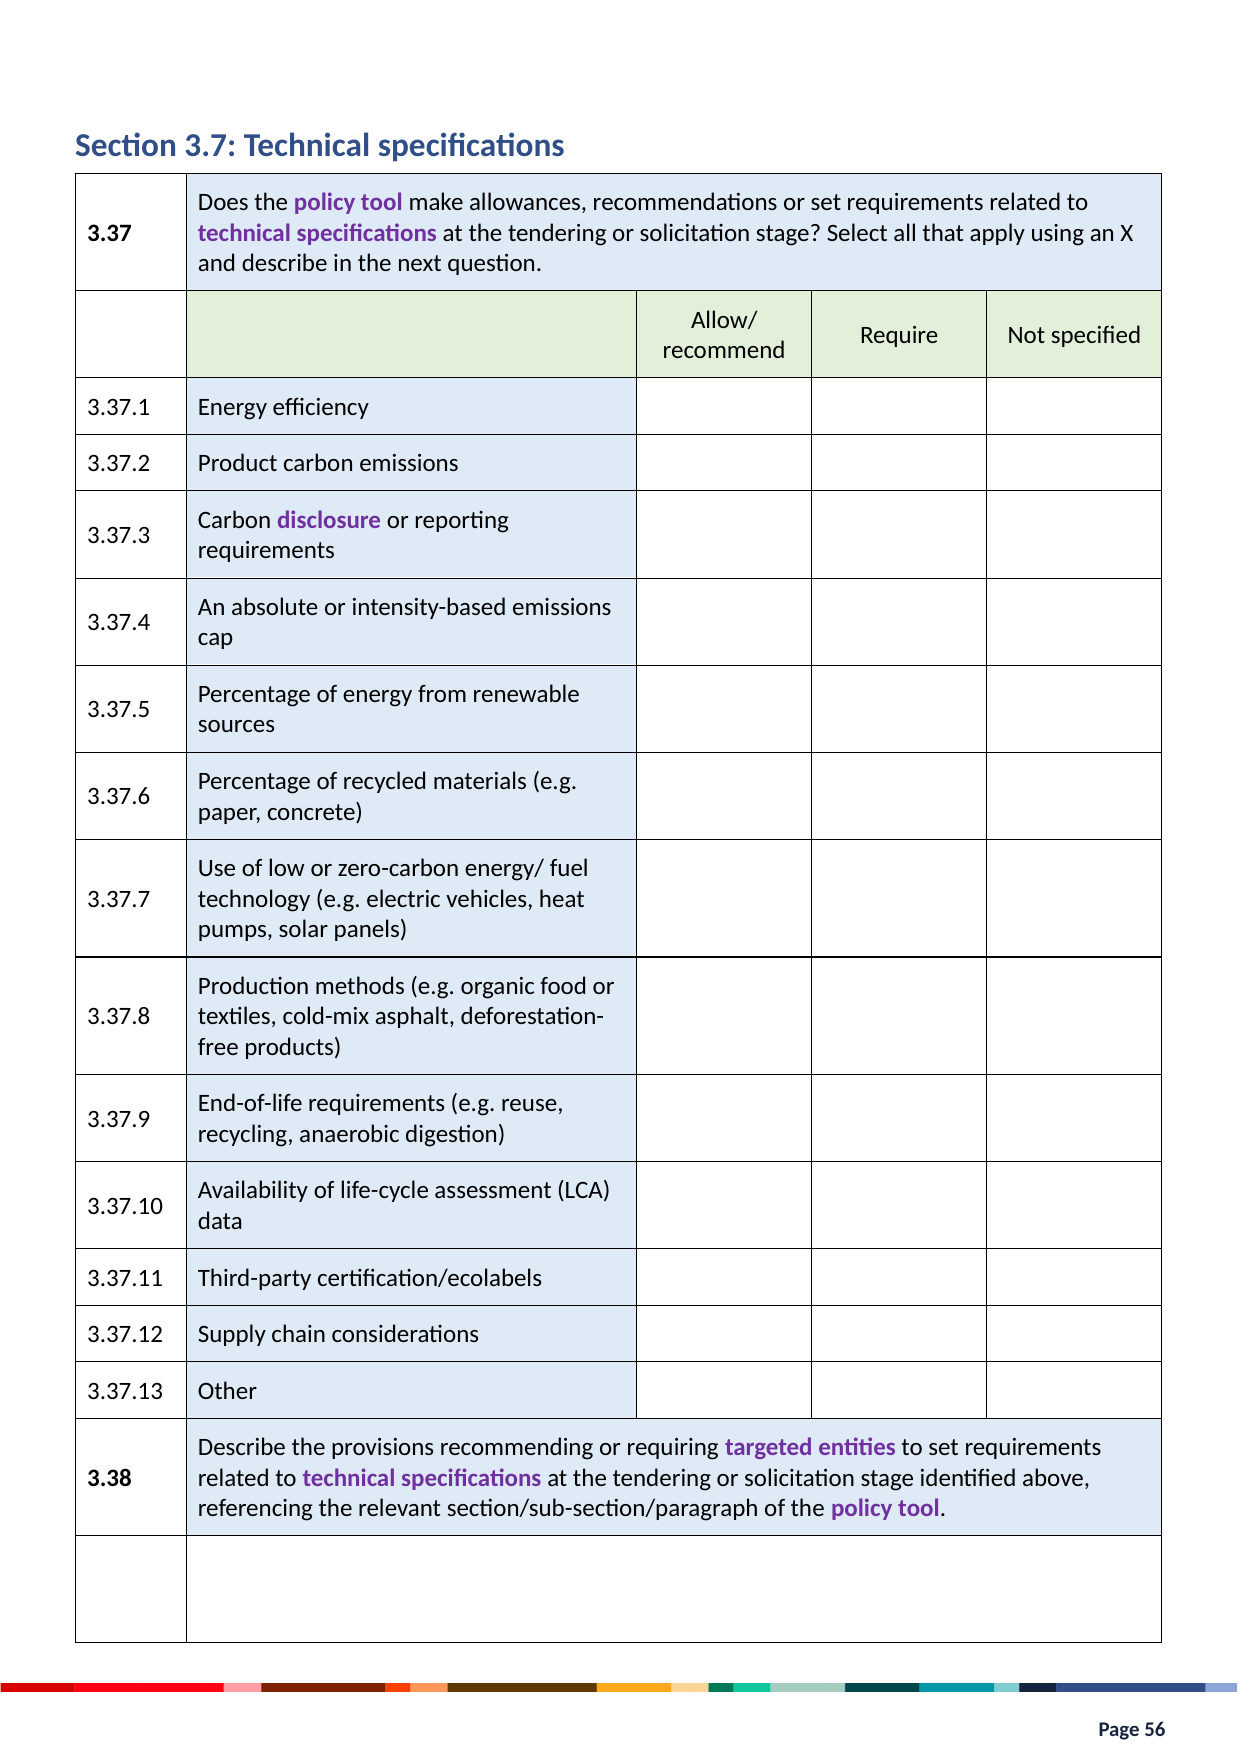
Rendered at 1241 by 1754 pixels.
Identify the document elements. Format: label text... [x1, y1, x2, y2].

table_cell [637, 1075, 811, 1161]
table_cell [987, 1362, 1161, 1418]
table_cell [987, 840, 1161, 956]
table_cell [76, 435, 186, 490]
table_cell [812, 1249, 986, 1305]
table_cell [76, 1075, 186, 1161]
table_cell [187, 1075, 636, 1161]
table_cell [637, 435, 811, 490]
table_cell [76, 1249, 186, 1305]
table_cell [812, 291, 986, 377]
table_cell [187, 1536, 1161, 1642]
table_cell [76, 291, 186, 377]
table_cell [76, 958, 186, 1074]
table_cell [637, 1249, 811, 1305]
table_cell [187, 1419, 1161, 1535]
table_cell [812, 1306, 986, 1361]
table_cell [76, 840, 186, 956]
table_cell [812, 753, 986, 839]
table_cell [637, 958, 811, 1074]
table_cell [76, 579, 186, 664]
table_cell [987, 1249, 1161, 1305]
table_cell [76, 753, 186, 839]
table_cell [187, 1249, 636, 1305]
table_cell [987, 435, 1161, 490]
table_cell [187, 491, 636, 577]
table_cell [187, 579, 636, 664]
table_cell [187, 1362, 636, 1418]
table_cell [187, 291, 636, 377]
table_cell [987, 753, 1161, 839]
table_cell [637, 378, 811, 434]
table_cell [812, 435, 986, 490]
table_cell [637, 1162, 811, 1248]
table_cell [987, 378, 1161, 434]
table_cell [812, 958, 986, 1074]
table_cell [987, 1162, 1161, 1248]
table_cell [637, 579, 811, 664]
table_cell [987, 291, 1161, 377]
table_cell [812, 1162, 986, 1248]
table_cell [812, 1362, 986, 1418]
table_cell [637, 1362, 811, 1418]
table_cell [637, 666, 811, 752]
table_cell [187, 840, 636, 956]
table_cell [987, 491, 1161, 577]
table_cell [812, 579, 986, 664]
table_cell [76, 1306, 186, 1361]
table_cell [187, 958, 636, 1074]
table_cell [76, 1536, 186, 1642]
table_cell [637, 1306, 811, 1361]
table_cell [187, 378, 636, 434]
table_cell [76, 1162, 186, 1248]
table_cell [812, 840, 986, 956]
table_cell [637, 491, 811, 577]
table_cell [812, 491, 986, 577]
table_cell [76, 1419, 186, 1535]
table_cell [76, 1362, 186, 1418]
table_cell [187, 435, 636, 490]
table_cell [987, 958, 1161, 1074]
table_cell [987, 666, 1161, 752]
picture [0, 1683, 1236, 1692]
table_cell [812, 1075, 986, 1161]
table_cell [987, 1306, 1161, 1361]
subtitle Section 3.7: Technical specifications [75, 123, 1165, 164]
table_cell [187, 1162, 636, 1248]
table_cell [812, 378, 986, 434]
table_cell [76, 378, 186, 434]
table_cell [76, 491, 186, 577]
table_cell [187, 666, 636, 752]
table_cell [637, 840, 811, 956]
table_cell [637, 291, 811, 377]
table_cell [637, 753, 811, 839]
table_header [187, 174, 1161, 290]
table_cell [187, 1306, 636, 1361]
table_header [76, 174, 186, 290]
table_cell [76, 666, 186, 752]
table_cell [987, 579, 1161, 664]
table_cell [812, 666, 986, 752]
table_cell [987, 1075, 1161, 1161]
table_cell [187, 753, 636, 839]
